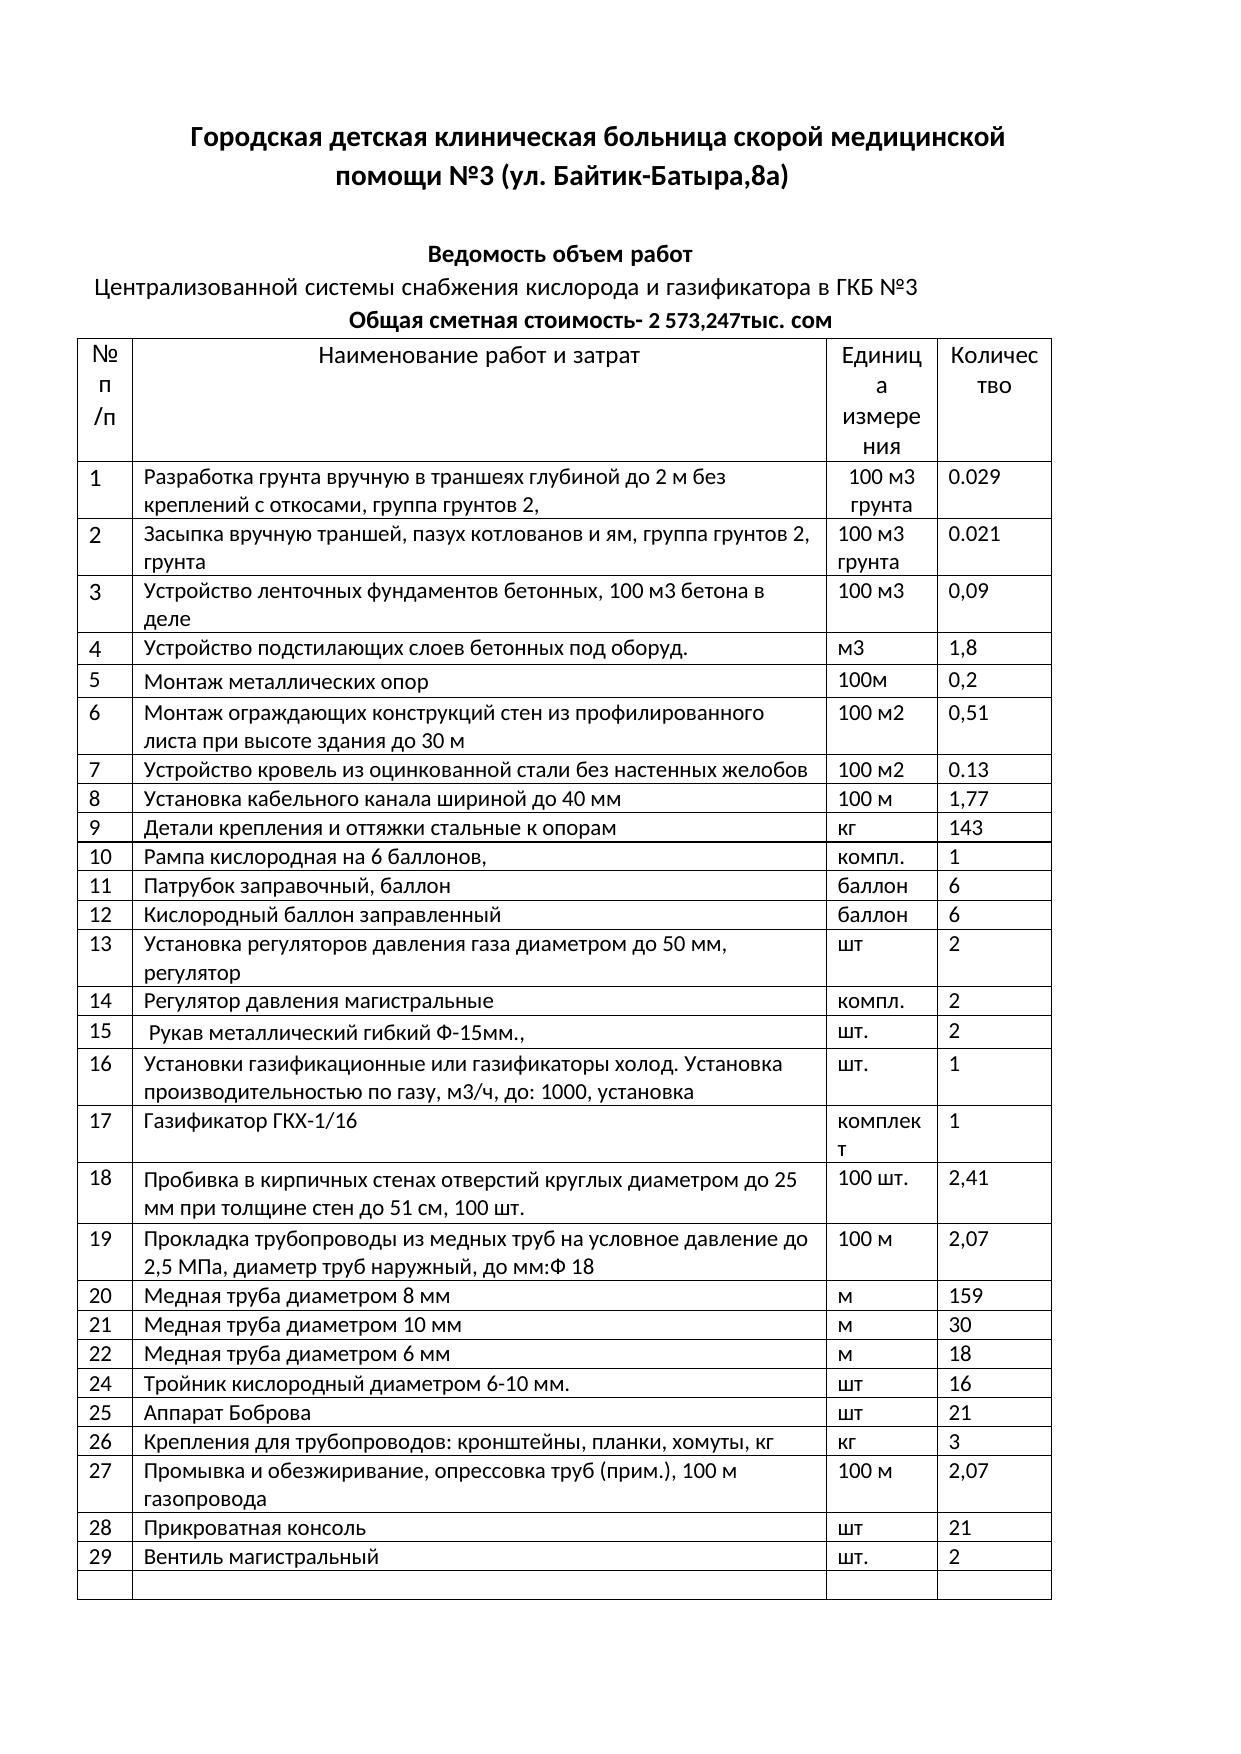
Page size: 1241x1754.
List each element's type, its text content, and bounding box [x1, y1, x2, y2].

table_cell Детали крепления и оттяжки стальные к опорам [133, 813, 826, 841]
table_cell Регулятор давления магистральные [133, 987, 826, 1015]
table_cell 1,77 [938, 784, 1051, 812]
table_cell Кислородный баллон заправленный [133, 901, 826, 928]
table_cell 2 [938, 1542, 1051, 1570]
table_cell Медная труба диаметром 6 мм [133, 1340, 826, 1368]
table_cell кг [827, 813, 937, 841]
table_cell 22 [78, 1340, 132, 1368]
table_cell Рукав металлический гибкий Ф-15мм., [133, 1016, 826, 1048]
table_cell Медная труба диаметром 10 мм [133, 1311, 826, 1338]
table_cell [133, 1571, 826, 1599]
table_cell Разработка грунта вручную в траншеях глубиной до 2 м без креплений с откосами, группа грунтов 2, [133, 462, 826, 518]
table_cell Крепления для трубопроводов: кронштейны, планки, хомуты, кг [133, 1427, 826, 1455]
table_header Единица измерения [827, 339, 937, 461]
table_cell Прикроватная консоль [133, 1513, 826, 1541]
table_cell шт. [827, 1016, 937, 1048]
table_cell шт [827, 1513, 937, 1541]
table_cell 100 м3 [827, 576, 937, 632]
table_cell 100 м3 грунта [827, 519, 937, 575]
table_cell 2 [78, 519, 132, 575]
table_cell [78, 1571, 132, 1599]
table_cell комплект [827, 1106, 937, 1162]
table_cell 6 [938, 901, 1051, 928]
table_cell 100 м2 [827, 755, 937, 783]
table_cell 10 [78, 843, 132, 870]
table_cell Пробивка в кирпичных стенах отверстий круглых диаметром до 25 мм при толщине стен до 51 см, 100 шт. [133, 1163, 826, 1223]
table_cell 0,51 [938, 698, 1051, 754]
table_cell Тройник кислородный диаметром 6-10 мм. [133, 1369, 826, 1397]
table_cell компл. [827, 843, 937, 870]
table_cell 15 [78, 1016, 132, 1048]
table_cell 9 [78, 813, 132, 841]
table_cell 143 [938, 813, 1051, 841]
table_cell баллон [827, 871, 937, 899]
table_cell 30 [938, 1311, 1051, 1338]
table_cell Устройство ленточных фундаментов бетонных, 100 м3 бетона в деле [133, 576, 826, 632]
table_cell 25 [78, 1398, 132, 1426]
table_cell 0.021 [938, 519, 1051, 575]
table_cell Аппарат Боброва [133, 1398, 826, 1426]
table_header № п/п [78, 339, 132, 461]
table_cell м [827, 1340, 937, 1368]
table_cell Устройство кровель из оцинкованной стали без настенных желобов [133, 755, 826, 783]
table_header Количество [938, 339, 1051, 461]
table_cell 18 [78, 1163, 132, 1223]
text Централизованной системы снабжения кислорода и газификатора в ГКБ №3 [88, 271, 1152, 302]
table_cell Монтаж металлических опор [133, 665, 826, 697]
table_cell 100 м [827, 784, 937, 812]
table_cell компл. [827, 987, 937, 1015]
table_cell шт [827, 1398, 937, 1426]
table_cell баллон [827, 901, 937, 928]
table_cell 14 [78, 987, 132, 1015]
table_cell 20 [78, 1281, 132, 1309]
table_cell 5 [78, 665, 132, 697]
table_cell шт. [827, 1542, 937, 1570]
table_cell м3 [827, 633, 937, 664]
table_cell 7 [78, 755, 132, 783]
table_cell 29 [78, 1542, 132, 1570]
table_cell Вентиль магистральный [133, 1542, 826, 1570]
table_cell 2 [938, 987, 1051, 1015]
table_cell [938, 1571, 1051, 1599]
table_cell 100 м [827, 1456, 937, 1512]
table_header Наименование работ и затрат [133, 339, 826, 461]
table_cell Прокладка трубопроводы из медных труб на условное давление до 2,5 МПа, диаметр труб наружный, до мм:Ф 18 [133, 1224, 826, 1280]
table_cell 12 [78, 901, 132, 928]
table_cell 21 [938, 1513, 1051, 1541]
table_cell 2 [938, 930, 1051, 986]
table_cell шт [827, 930, 937, 986]
table_cell 2,41 [938, 1163, 1051, 1223]
table_cell 2 [938, 1016, 1051, 1048]
table_cell 1 [78, 462, 132, 518]
table_cell 19 [78, 1224, 132, 1280]
table_cell Установка регуляторов давления газа диаметром до 50 мм, регулятор [133, 930, 826, 986]
table_cell 0.029 [938, 462, 1051, 518]
table_cell Установки газификационные или газификаторы холод. Установка производительностью по газу, м3/ч, до: 1000, установка [133, 1049, 826, 1105]
table_cell шт [827, 1369, 937, 1397]
table_cell 3 [78, 576, 132, 632]
table_cell 0.13 [938, 755, 1051, 783]
table_cell Рампа кислородная на 6 баллонов, [133, 843, 826, 870]
text Городская детская клиническая больница скорой медицинской [177, 118, 1152, 154]
table_cell 100м [827, 665, 937, 697]
table_cell 26 [78, 1427, 132, 1455]
text Ведомость объем работ [177, 238, 1152, 268]
table_cell 1 [938, 1049, 1051, 1105]
table_cell 24 [78, 1369, 132, 1397]
table_cell м [827, 1311, 937, 1338]
table_cell 2,07 [938, 1224, 1051, 1280]
table_cell Патрубок заправочный, баллон [133, 871, 826, 899]
table_cell 0,09 [938, 576, 1051, 632]
table_cell Засыпка вручную траншей, пазух котлованов и ям, группа грунтов 2, грунта [133, 519, 826, 575]
table_cell 3 [938, 1427, 1051, 1455]
table_cell кг [827, 1427, 937, 1455]
table_cell 27 [78, 1456, 132, 1512]
table_cell Устройство подстилающих слоев бетонных под оборуд. [133, 633, 826, 664]
table_cell м [827, 1281, 937, 1309]
table_cell шт. [827, 1049, 937, 1105]
table_cell 13 [78, 930, 132, 986]
table_cell 0,2 [938, 665, 1051, 697]
table_cell 4 [78, 633, 132, 664]
table_cell 100 шт. [827, 1163, 937, 1223]
text помощи №3 (ул. Байтик-Батыра,8а) [177, 157, 1152, 192]
table_cell 100 м [827, 1224, 937, 1280]
table_cell Промывка и обезжиривание, опрессовка труб (прим.), 100 м газопровода [133, 1456, 826, 1512]
table_cell 159 [938, 1281, 1051, 1309]
table_cell 28 [78, 1513, 132, 1541]
table_cell 11 [78, 871, 132, 899]
table_cell Монтаж ограждающих конструкций стен из профилированного листа при высоте здания до 30 м [133, 698, 826, 754]
table_cell 2,07 [938, 1456, 1051, 1512]
table_cell 17 [78, 1106, 132, 1162]
table_cell Установка кабельного канала шириной до 40 мм [133, 784, 826, 812]
table_cell 8 [78, 784, 132, 812]
table_cell Газификатор ГКХ-1/16 [133, 1106, 826, 1162]
text Общая сметная стоимость- 2 573,247тыс. сом [88, 305, 1152, 335]
table_cell 1 [938, 843, 1051, 870]
table_cell 6 [78, 698, 132, 754]
table_cell 18 [938, 1340, 1051, 1368]
table_cell 100 м2 [827, 698, 937, 754]
table_cell 1,8 [938, 633, 1051, 664]
table_cell 21 [938, 1398, 1051, 1426]
table_cell 6 [938, 871, 1051, 899]
table_cell Медная труба диаметром 8 мм [133, 1281, 826, 1309]
table_cell 21 [78, 1311, 132, 1338]
table_cell 16 [938, 1369, 1051, 1397]
table_cell 1 [938, 1106, 1051, 1162]
table_cell 16 [78, 1049, 132, 1105]
table_cell 100 м3 грунта [827, 462, 937, 518]
table_cell [827, 1571, 937, 1599]
